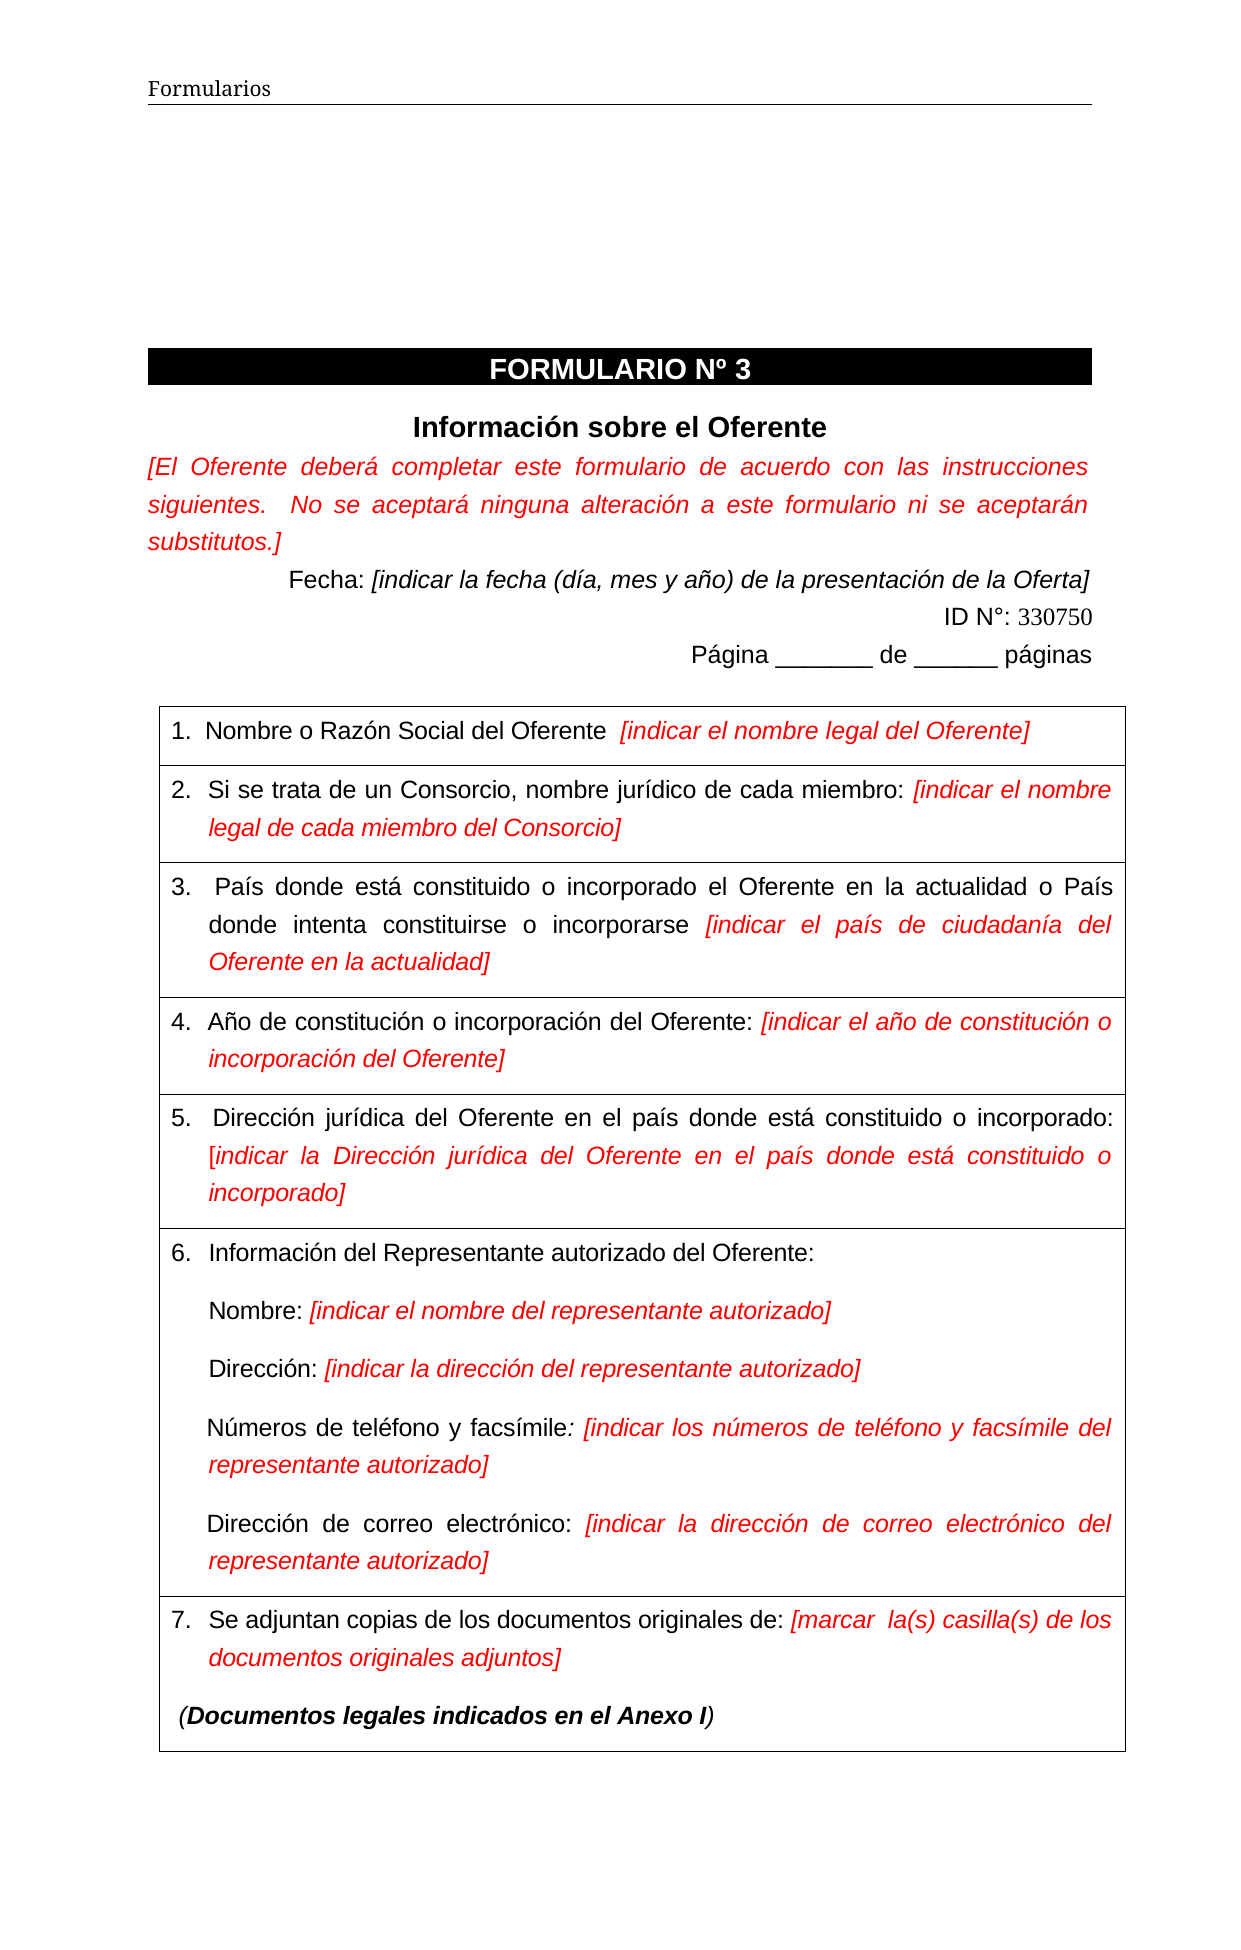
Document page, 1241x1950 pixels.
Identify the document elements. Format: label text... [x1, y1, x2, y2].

text Fecha: [indicar la fecha (día, mes y año) de la presentación de la Oferta] [148, 556, 1092, 593]
table_cell 5. Dirección jurídica del Oferente en el país donde está constituido o incorporado: [indicar la Dirección jurídica del Oferente en el país donde está constituido o incorporado] [160, 1095, 1125, 1228]
table_cell 2. Si se trata de un Consorcio, nombre jurídico de cada miembro: [indicar el nombre legal de cada miembro del Consorcio] [160, 766, 1125, 862]
text ID N°: 330750 [148, 593, 1092, 631]
subtitle Información sobre el Oferente [148, 406, 1092, 443]
table_cell 6. Información del Representante autorizado del Oferente: Nombre: [indicar el nombre del representante autorizado] Dirección: [indicar la dirección del representante autorizado] Números de teléfono y facsímile: [indicar los números de teléfono y facsímile del representante autorizado] Dirección de correo electrónico: [indicar la dirección de correo electrónico del representante autorizado] [160, 1229, 1125, 1596]
text [El Oferente deberá completar este formulario de acuerdo con las instrucciones siguientes. No se aceptará ninguna alteración a este formulario ni se aceptarán substitutos.] [148, 443, 1092, 556]
table_cell 7. Se adjuntan copias de los documentos originales de: [marcar la(s) casilla(s) de los documentos originales adjuntos] (Documentos legales indicados en el Anexo I) [160, 1597, 1125, 1751]
table_cell 4. Año de constitución o incorporación del Oferente: [indicar el año de constitución o incorporación del Oferente] [160, 998, 1125, 1093]
subtitle FORMULARIO Nº 3 [148, 348, 1092, 385]
table_cell 3. País donde está constituido o incorporado el Oferente en la actualidad o País donde intenta constituirse o incorporarse [indicar el país de ciudadanía del Oferente en la actualidad] [160, 863, 1125, 997]
table_header 1. Nombre o Razón Social del Oferente [indicar el nombre legal del Oferente] [160, 707, 1125, 765]
text Página _______ de ______ páginas [148, 631, 1092, 668]
